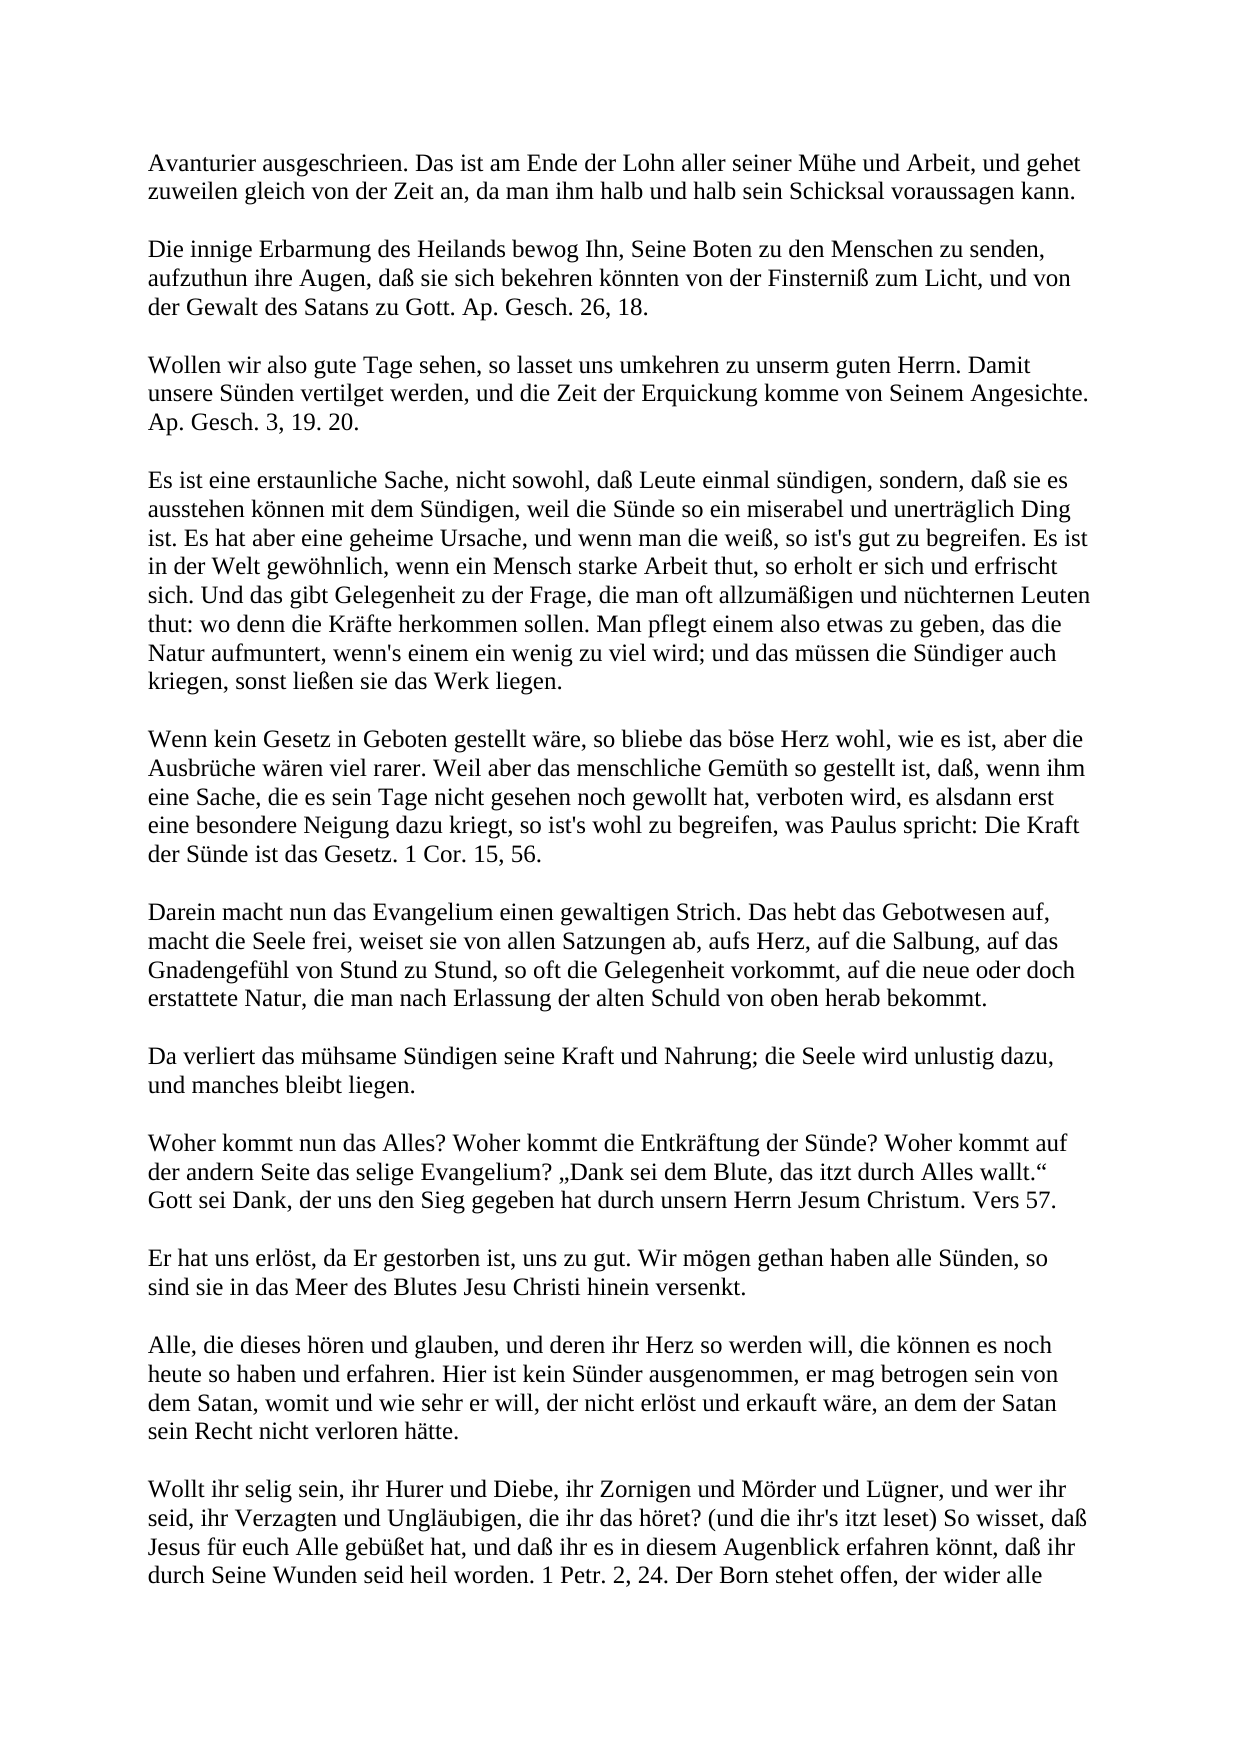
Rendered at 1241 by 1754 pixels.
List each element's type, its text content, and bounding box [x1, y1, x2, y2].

text Darein macht nun das Evangelium einen gewaltigen Strich. Das hebt das Gebotwesen auf, macht die Seele frei, weiset sie von allen Satzungen ab, aufs Herz, auf die Salbung, auf das Gnadengefühl von Stund zu Stund, so oft die Gelegenheit vorkommt, auf die neue oder doch erstattete Natur, die man nach Erlassung der alten Schuld von oben herab bekommt. [148, 897, 1093, 1012]
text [148, 148, 1093, 205]
text Woher kommt nun das Alles? Woher kommt die Entkräftung der Sünde? Woher kommt auf der andern Seite das selige Evangelium? „Dank sei dem Blute, das itzt durch Alles wallt.“ Gott sei Dank, der uns den Sieg gegeben hat durch unsern Herrn Jesum Christum. Vers 57. [148, 1128, 1093, 1214]
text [148, 1474, 1093, 1589]
text Wenn kein Gesetz in Geboten gestellt wäre, so bliebe das böse Herz wohl, wie es ist, aber die Ausbrüche wären viel rarer. Weil aber das menschliche Gemüth so gestellt ist, daß, wenn ihm eine Sache, die es sein Tage nicht gesehen noch gewollt hat, verboten wird, es alsdann erst eine besondere Neigung dazu kriegt, so ist's wohl zu begreifen, was Paulus spricht: Die Kraft der Sünde ist das Gesetz. 1 Cor. 15, 56. [148, 724, 1093, 868]
text Wollen wir also gute Tage sehen, so lasset uns umkehren zu unserm guten Herrn. Damit unsere Sünden vertilget werden, und die Zeit der Erquickung komme von Seinem Angesichte. Ap. Gesch. 3, 19. 20. [148, 350, 1093, 436]
text Alle, die dieses hören und glauben, und deren ihr Herz so werden will, die können es noch heute so haben und erfahren. Hier ist kein Sünder ausgenommen, er mag betrogen sein von dem Satan, womit und wie sehr er will, der nicht erlöst und erkauft wäre, an dem der Satan sein Recht nicht verloren hätte. [148, 1330, 1093, 1445]
text Die innige Erbarmung des Heilands bewog Ihn, Seine Boten zu den Menschen zu senden, aufzuthun ihre Augen, daß sie sich bekehren könnten von der Finsterniß zum Licht, und von der Gewalt des Satans zu Gott. Ap. Gesch. 26, 18. [148, 234, 1093, 321]
text Er hat uns erlöst, da Er gestorben ist, uns zu gut. Wir mögen gethan haben alle Sünden, so sind sie in das Meer des Blutes Jesu Christi hinein versenkt. [148, 1243, 1093, 1301]
text Es ist eine erstaunliche Sache, nicht sowohl, daß Leute einmal sündigen, sondern, daß sie es ausstehen können mit dem Sündigen, weil die Sünde so ein miserabel und unerträglich Ding ist. Es hat aber eine geheime Ursache, und wenn man die weiß, so ist's gut zu begreifen. Es ist in der Welt gewöhnlich, wenn ein Mensch starke Arbeit thut, so erholt er sich und erfrischt sich. Und das gibt Gelegenheit zu der Frage, die man oft allzumäßigen und nüchternen Leuten thut: wo denn die Kräfte herkommen sollen. Man pflegt einem also etwas zu geben, das die Natur aufmuntert, wenn's einem ein wenig zu viel wird; und das müssen die Sündiger auch kriegen, sonst ließen sie das Werk liegen. [148, 465, 1093, 695]
text Da verliert das mühsame Sündigen seine Kraft und Nahrung; die Seele wird unlustig dazu, und manches bleibt liegen. [148, 1041, 1093, 1099]
